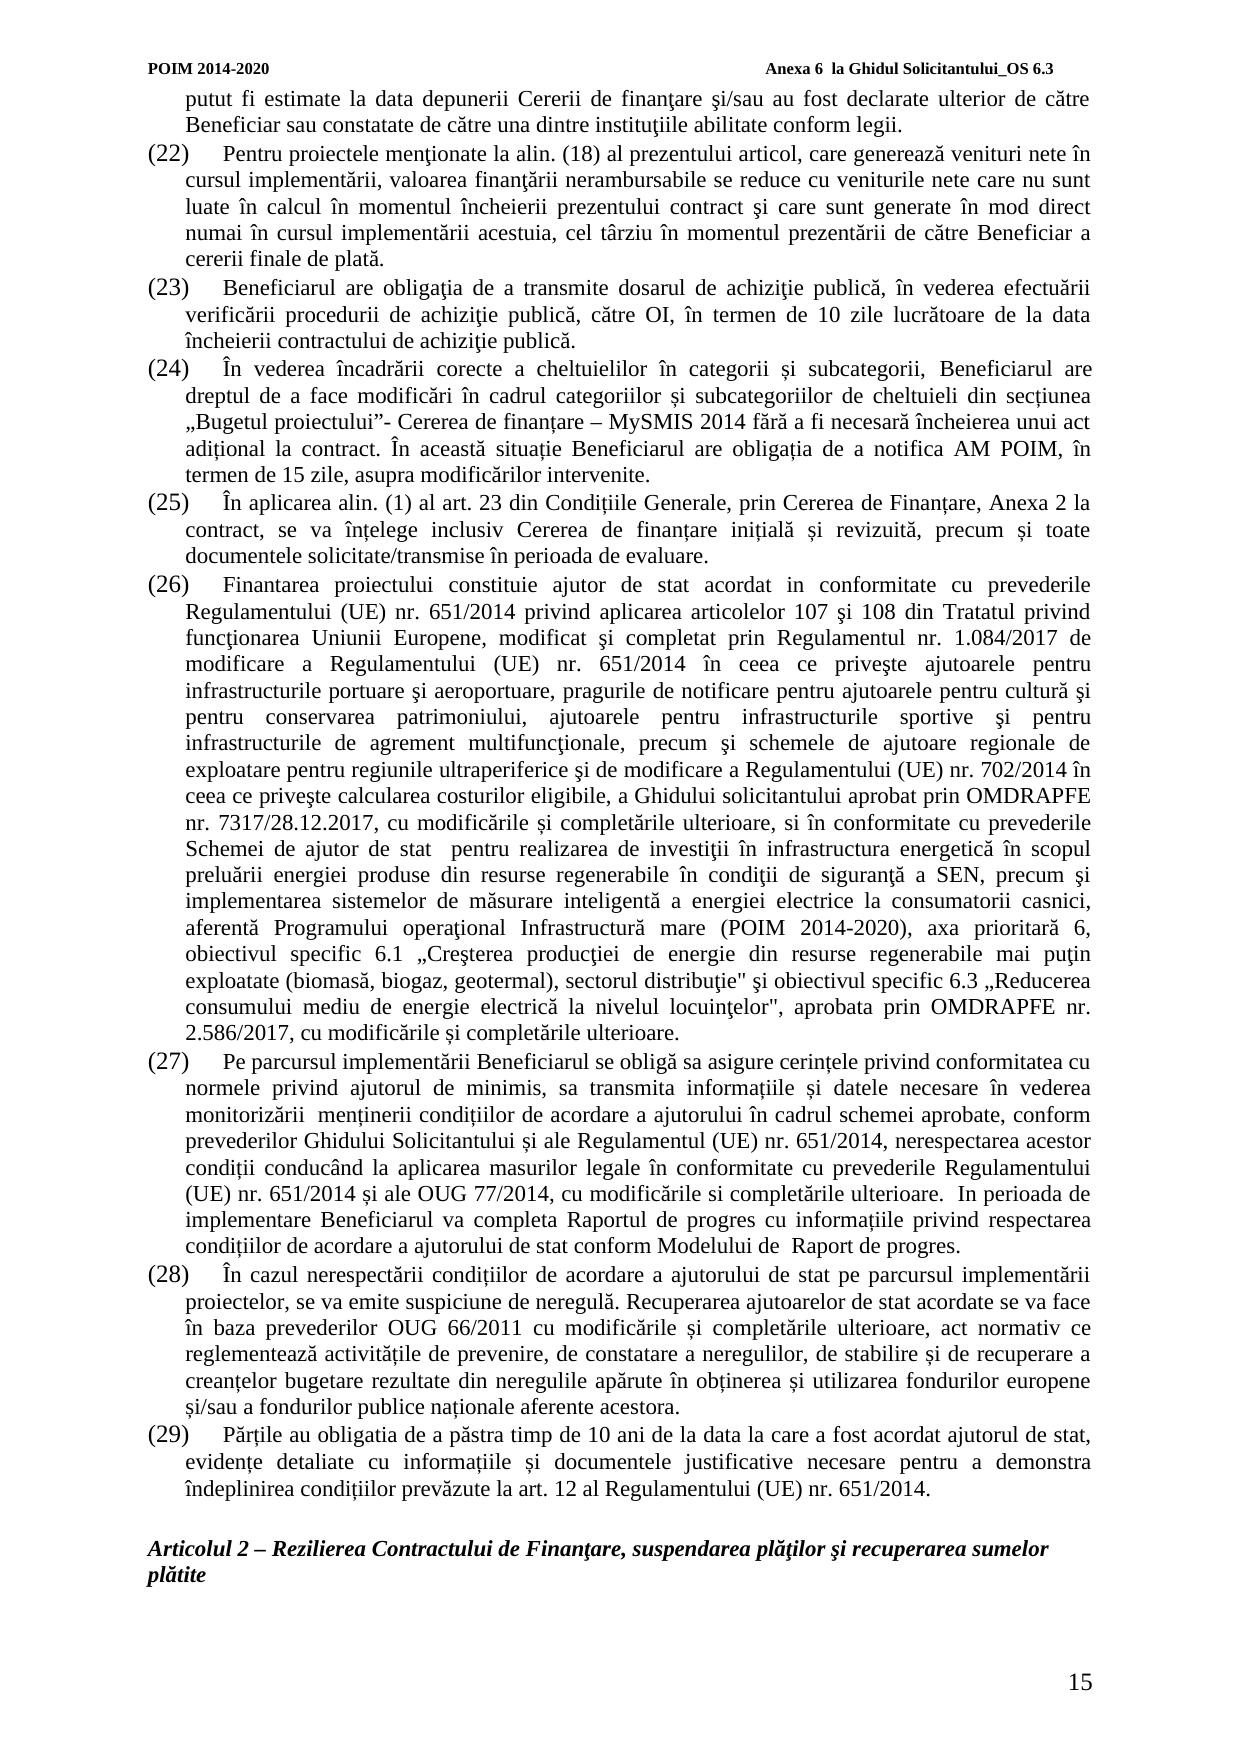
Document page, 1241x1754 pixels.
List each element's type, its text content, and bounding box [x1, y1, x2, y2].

list Finantarea proiectului constituie ajutor de stat acordat in conformitate cu prevederile Regulamentului (UE) nr. 651/2014 privind aplicarea articolelor 107 şi 108 din Tratatul privind funcţionarea Uniunii Europene, modificat şi completat prin Regulamentul nr. 1.084/2017 de modificare a Regulamentului (UE) nr. 651/2014 în ceea ce priveşte ajutoarele pentru infrastructurile portuare şi aeroportuare, pragurile de notificare pentru ajutoarele pentru cultură şi pentru conservarea patrimoniului, ajutoarele pentru infrastructurile sportive şi pentru infrastructurile de agrement multifuncţionale, precum şi schemele de ajutoare regionale de exploatare pentru regiunile ultraperiferice şi de modificare a Regulamentului (UE) nr. 702/2014 în ceea ce priveşte calcularea costurilor eligibile, a Ghidului solicitantului aprobat prin OMDRAPFE nr. 7317/28.12.2017, cu modificările și completările ulterioare, si în conformitate cu prevederile Schemei de ajutor de stat pentru realizarea de investiţii în infrastructura energetică în scopul preluării energiei produse din resurse regenerabile în condiţii de siguranţă a SEN, precum şi implementarea sistemelor de măsurare inteligentă a energiei electrice la consumatorii casnici, aferentă Programului operaţional Infrastructură mare (POIM 2014-2020), axa prioritară 6, obiectivul specific 6.1 „Creşterea producţiei de energie din resurse regenerabile mai puţin exploatate (biomasă, biogaz, geotermal), sectorul distribuţie" şi obiectivul specific 6.3 „Reducerea consumului mediu de energie electrică la nivelul locuinţelor", aprobata prin OMDRAPFE nr. 2.586/2017, cu modificările și completările ulterioare. [148, 569, 1092, 1046]
list În cazul nerespectării condițiilor de acordare a ajutorului de stat pe parcursul implementării proiectelor, se va emite suspiciune de neregulă. Recuperarea ajutoarelor de stat acordate se va face în baza prevederilor OUG 66/2011 cu modificările și completările ulterioare, act normativ ce reglementează activitățile de prevenire, de constatare a neregulilor, de stabilire și de recuperare a creanțelor bugetare rezultate din neregulile apărute în obținerea și utilizarea fondurilor europene și/sau a fondurilor publice naționale aferente acestora. [148, 1259, 1092, 1419]
list Pentru proiectele menţionate la alin. (18) al prezentului articol, care generează venituri nete în cursul implementării, valoarea finanţării nerambursabile se reduce cu veniturile nete care nu sunt luate în calcul în momentul încheierii prezentului contract şi care sunt generate în mod direct numai în cursul implementării acestuia, cel târziu în momentul prezentării de către Beneficiar a cererii finale de plată. [148, 138, 1092, 272]
list Beneficiarul are obligaţia de a transmite dosarul de achiziţie publică, în vederea efectuării verificării procedurii de achiziţie publică, către OI, în termen de 10 zile lucrătoare de la data încheierii contractului de achiziţie publică. [148, 272, 1092, 353]
list În aplicarea alin. (1) al art. 23 din Condițiile Generale, prin Cererea de Finanțare, Anexa 2 la contract, se va înțelege inclusiv Cererea de finanțare inițială și revizuită, precum și toate documentele solicitate/transmise în perioada de evaluare. [148, 487, 1092, 569]
list În vederea încadrării corecte a cheltuielilor în categorii și subcategorii, Beneficiarul are dreptul de a face modificări în cadrul categoriilor și subcategoriilor de cheltuieli din secțiunea „Bugetul proiectului”- Cererea de finanțare – MySMIS 2014 fără a fi necesară încheierea unui act adițional la contract. În această situație Beneficiarul are obligația de a notifica AM POIM, în termen de 15 zile, asupra modificărilor intervenite. [148, 353, 1092, 487]
subtitle Articolul 2 – Rezilierea Contractului de Finanţare, suspendarea plăţilor şi recuperarea sumelor plătite [148, 1535, 1092, 1588]
list Pe parcursul implementării Beneficiarul se obligă sa asigure cerințele privind conformitatea cu normele privind ajutorul de minimis, sa transmita informațiile și datele necesare în vederea monitorizării menținerii condițiilor de acordare a ajutorului în cadrul schemei aprobate, conform prevederilor Ghidului Solicitantului și ale Regulamentul (UE) nr. 651/2014, nerespectarea acestor condiții conducând la aplicarea masurilor legale în conformitate cu prevederile Regulamentului (UE) nr. 651/2014 și ale OUG 77/2014, cu modificările si completările ulterioare. In perioada de implementare Beneficiarul va completa Raportul de progres cu informațiile privind respectarea condițiilor de acordare a ajutorului de stat conform Modelului de Raport de progres. [148, 1046, 1092, 1259]
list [148, 85, 1092, 138]
list Părțile au obligatia de a păstra timp de 10 ani de la data la care a fost acordat ajutorul de stat, evidențe detaliate cu informațiile și documentele justificative necesare pentru a demonstra îndeplinirea condițiilor prevăzute la art. 12 al Regulamentului (UE) nr. 651/2014. [148, 1419, 1092, 1501]
